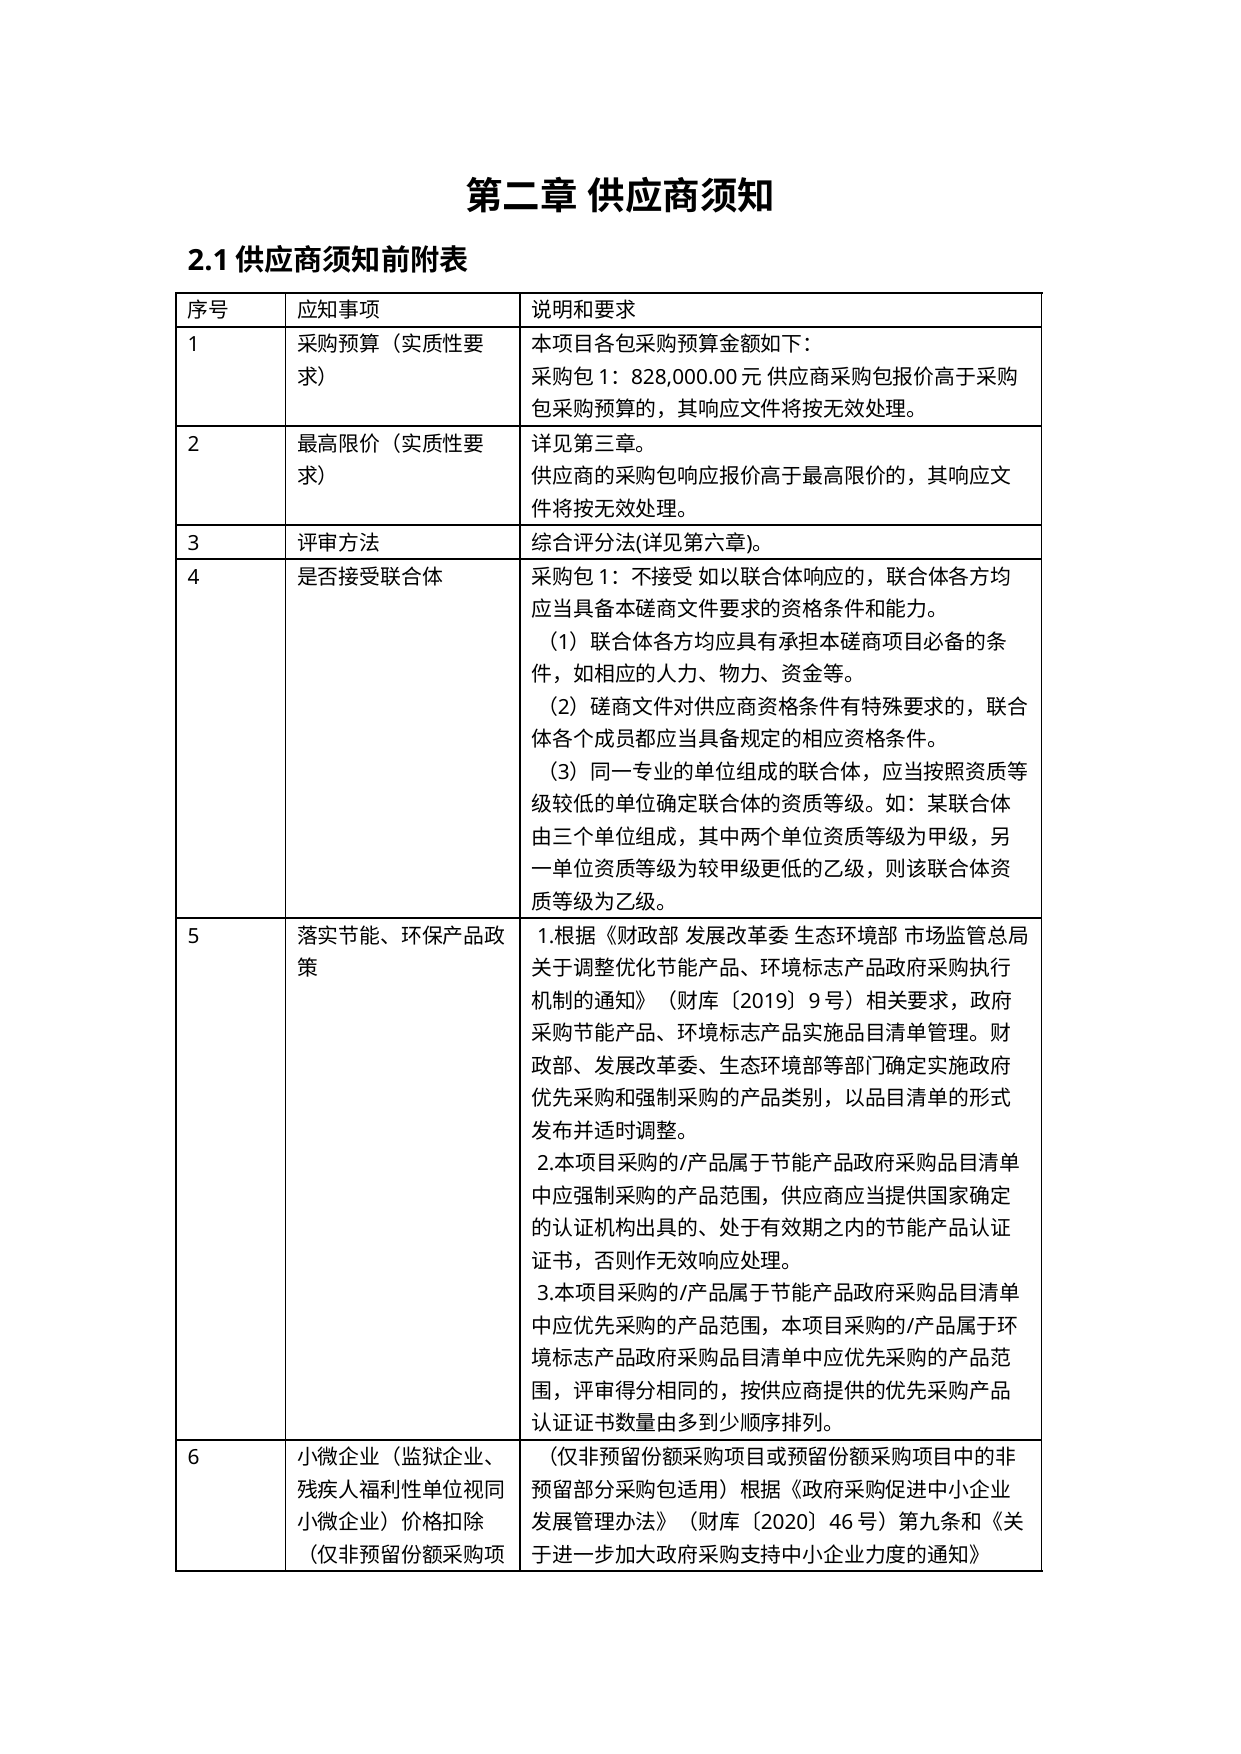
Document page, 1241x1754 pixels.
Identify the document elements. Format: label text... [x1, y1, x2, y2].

table_cell 采购包1：不接受 如以联合体响应的，联合体各方均应当具备本磋商文件要求的资格条件和能力。 （1）联合体各方均应具有承担本磋商项目必备的条件，如相应的人力、物力、资金等。 （2）磋商文件对供应商资格条件有特殊要求的，联合体各个成员都应当具备规定的相应资格条件。 （3）同一专业的单位组成的联合体，应当按照资质等级较低的单位确定联合体的资质等级。如：某联合体由三个单位组成，其中两个单位资质等级为甲级，另一单位资质等级为较甲级更低的乙级，则该联合体资质等级为乙级。 [521, 560, 1041, 917]
table_cell 落实节能、环保产品政策 [286, 919, 519, 1439]
table_header 序号 [177, 294, 285, 326]
table_cell 2 [177, 427, 285, 524]
table_header 说明和要求 [521, 294, 1041, 326]
table_cell 综合评分法(详见第六章)。 [521, 526, 1041, 558]
text 第二章 供应商须知 [187, 162, 1053, 227]
table_cell 5 [177, 919, 285, 1439]
text 2.1供应商须知前附表 [187, 227, 1053, 292]
table_cell 是否接受联合体 [286, 560, 519, 917]
table_cell 采购预算（实质性要求） [286, 328, 519, 425]
table_header 应知事项 [286, 294, 519, 326]
table_cell 1 [177, 328, 285, 425]
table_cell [521, 1441, 1041, 1570]
table_cell 详见第三章。 供应商的采购包响应报价高于最高限价的，其响应文件将按无效处理。 [521, 427, 1041, 524]
table_cell 最高限价（实质性要求） [286, 427, 519, 524]
table_cell 评审方法 [286, 526, 519, 558]
table_cell 6 [177, 1441, 285, 1570]
table_cell 本项目各包采购预算金额如下： 采购包1：828,000.00元 供应商采购包报价高于采购包采购预算的，其响应文件将按无效处理。 [521, 328, 1041, 425]
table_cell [286, 1441, 519, 1570]
table_cell 4 [177, 560, 285, 917]
table_cell 3 [177, 526, 285, 558]
table_cell 1.根据《财政部 发展改革委 生态环境部 市场监管总局关于调整优化节能产品、环境标志产品政府采购执行机制的通知》（财库〔2019〕9号）相关要求，政府采购节能产品、环境标志产品实施品目清单管理。财政部、发展改革委、生态环境部等部门确定实施政府优先采购和强制采购的产品类别，以品目清单的形式发布并适时调整。 2.本项目采购的/产品属于节能产品政府采购品目清单中应强制采购的产品范围，供应商应当提供国家确定的认证机构出具的、处于有效期之内的节能产品认证证书，否则作无效响应处理。 3.本项目采购的/产品属于节能产品政府采购品目清单中应优先采购的产品范围，本项目采购的/产品属于环境标志产品政府采购品目清单中应优先采购的产品范围，评审得分相同的，按供应商提供的优先采购产品认证证书数量由多到少顺序排列。 [521, 919, 1041, 1439]
